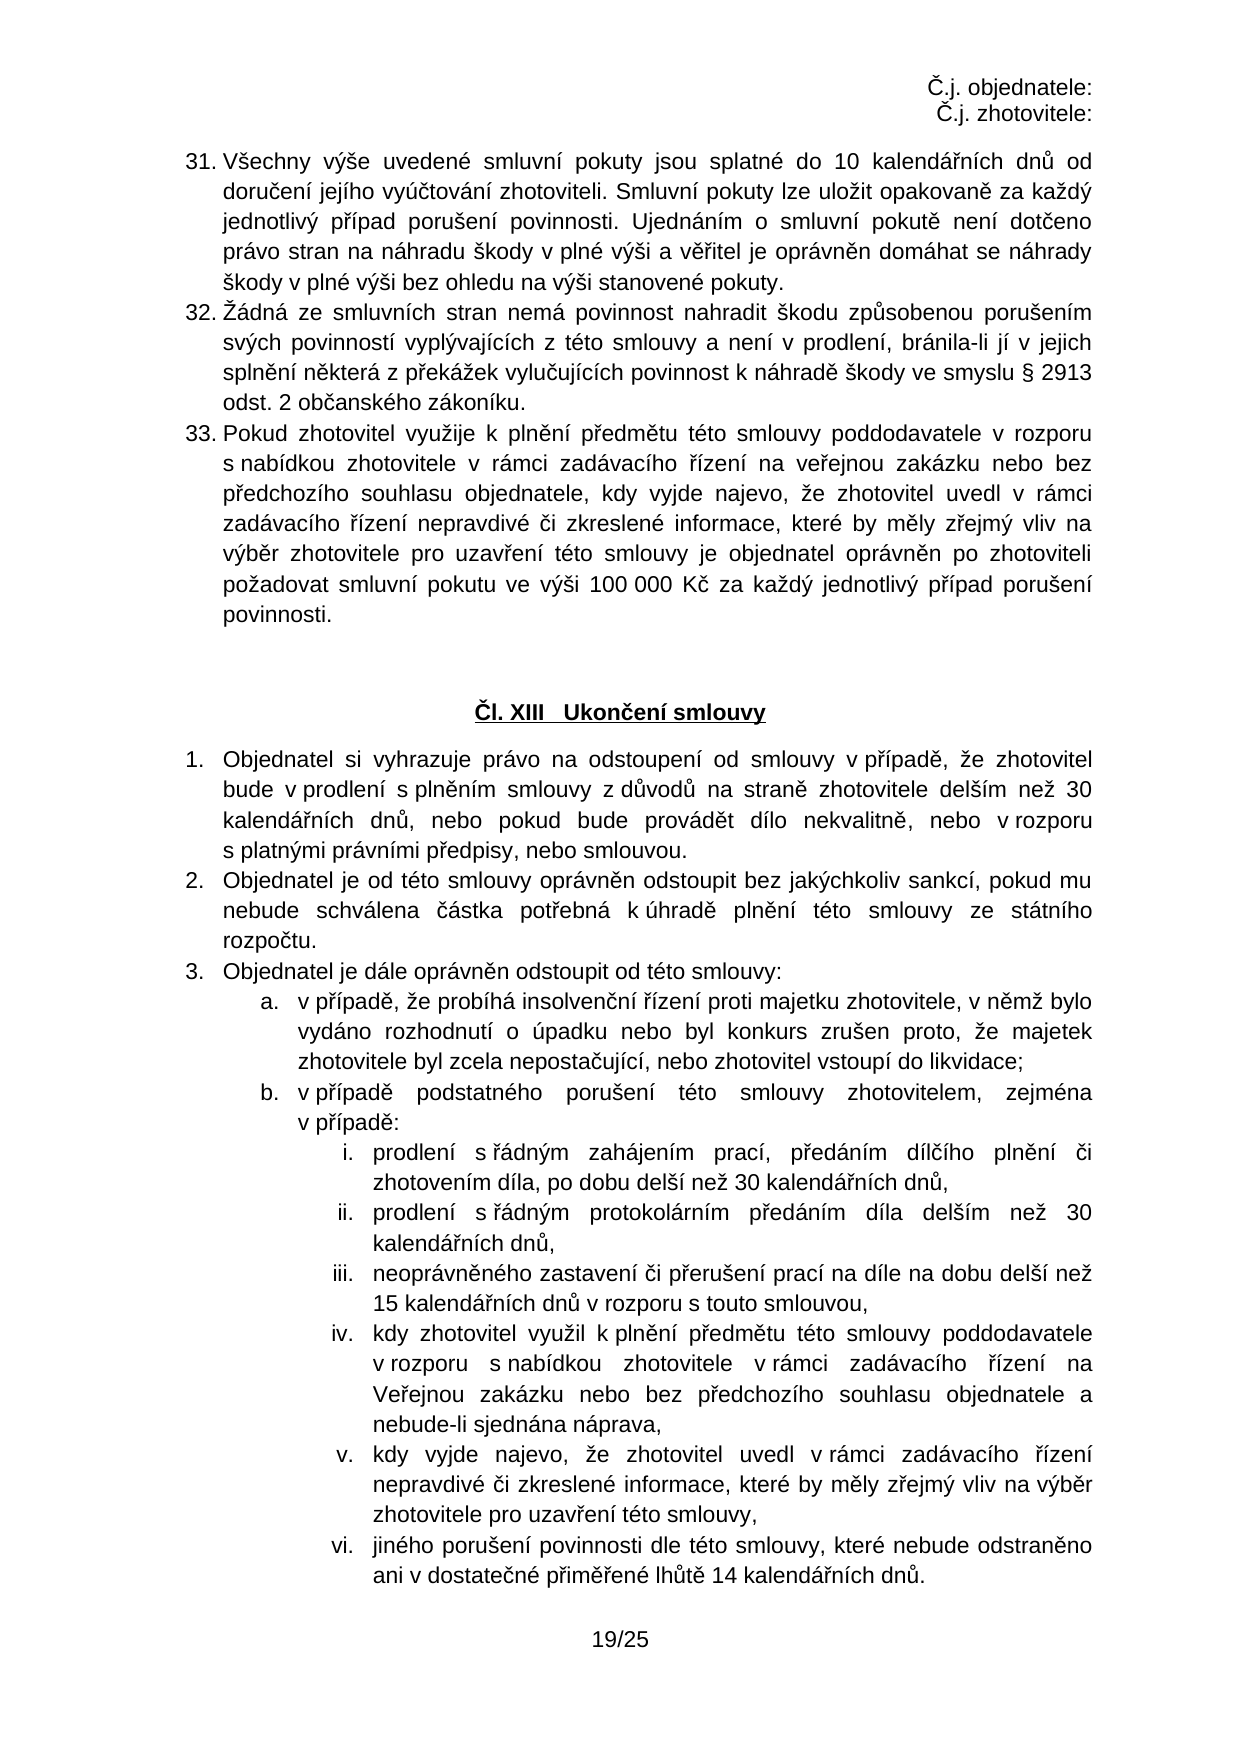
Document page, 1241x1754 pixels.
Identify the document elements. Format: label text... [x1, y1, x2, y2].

text Čl. XIII Ukončení smlouvy [148, 699, 1093, 725]
list prodlení s řádným protokolárním předáním díla delším než 30 kalendářních dnů, [354, 1199, 1093, 1256]
list Objednatel je od této smlouvy oprávněn odstoupit bez jakýchkoliv sankcí, pokud mu nebude schválena částka potřebná k úhradě plnění této smlouvy ze státního rozpočtu. [185, 867, 1093, 954]
list kdy vyjde najevo, že zhotovitel uvedl v rámci zadávacího řízení nepravdivé či zkreslené informace, které by měly zřejmý vliv na výběr zhotovitele pro uzavření této smlouvy, [354, 1441, 1093, 1528]
list Objednatel si vyhrazuje právo na odstoupení od smlouvy v případě, že zhotovitel bude v prodlení s plněním smlouvy z důvodů na straně zhotovitele delším než 30 kalendářních dnů, nebo pokud bude provádět dílo nekvalitně, nebo v rozporu s platnými právními předpisy, nebo smlouvou. [185, 746, 1093, 863]
list v případě podstatného porušení této smlouvy zhotovitelem, zejména v případě: [260, 1078, 1093, 1135]
list Objednatel je dále oprávněn odstoupit od této smlouvy: [185, 958, 1093, 984]
list v případě, že probíhá insolvenční řízení proti majetku zhotovitele, v němž bylo vydáno rozhodnutí o úpadku nebo byl konkurs zrušen proto, že majetek zhotovitele byl zcela nepostačující, nebo zhotovitel vstoupí do likvidace; [260, 988, 1093, 1074]
list prodlení s řádným zahájením prací, předáním dílčího plnění či zhotovením díla, po dobu delší než 30 kalendářních dnů, [354, 1139, 1093, 1195]
list jiného porušení povinnosti dle této smlouvy, které nebude odstraněno ani v dostatečné přiměřené lhůtě 14 kalendářních dnů. [354, 1532, 1093, 1588]
list Všechny výše uvedené smluvní pokuty jsou splatné do 10 kalendářních dnů od doručení jejího vyúčtování zhotoviteli. Smluvní pokuty lze uložit opakovaně za každý jednotlivý případ porušení povinnosti. Ujednáním o smluvní pokutě není dotčeno právo stran na náhradu škody v plné výši a věřitel je oprávněn domáhat se náhrady škody v plné výši bez ohledu na výši stanovené pokuty. [185, 148, 1093, 295]
list Pokud zhotovitel využije k plnění předmětu této smlouvy poddodavatele v rozporu s nabídkou zhotovitele v rámci zadávacího řízení na veřejnou zakázku nebo bez předchozího souhlasu objednatele, kdy vyjde najevo, že zhotovitel uvedl v rámci zadávacího řízení nepravdivé či zkreslené informace, které by měly zřejmý vliv na výběr zhotovitele pro uzavření této smlouvy je objednatel oprávněn po zhotoviteli požadovat smluvní pokutu ve výši 100 000 Kč za každý jednotlivý případ porušení povinnosti. [185, 419, 1093, 627]
list kdy zhotovitel využil k plnění předmětu této smlouvy poddodavatele v rozporu s nabídkou zhotovitele v rámci zadávacího řízení na Veřejnou zakázku nebo bez předchozího souhlasu objednatele a nebude-li sjednána náprava, [354, 1320, 1093, 1437]
list Žádná ze smluvních stran nemá povinnost nahradit škodu způsobenou porušením svých povinností vyplývajících z této smlouvy a není v prodlení, bránila-li jí v jejich splnění některá z překážek vylučujících povinnost k náhradě škody ve smyslu § 2913 odst. 2 občanského zákoníku. [185, 299, 1093, 416]
list neoprávněného zastavení či přerušení prací na díle na dobu delší než 15 kalendářních dnů v rozporu s touto smlouvou, [354, 1260, 1093, 1316]
